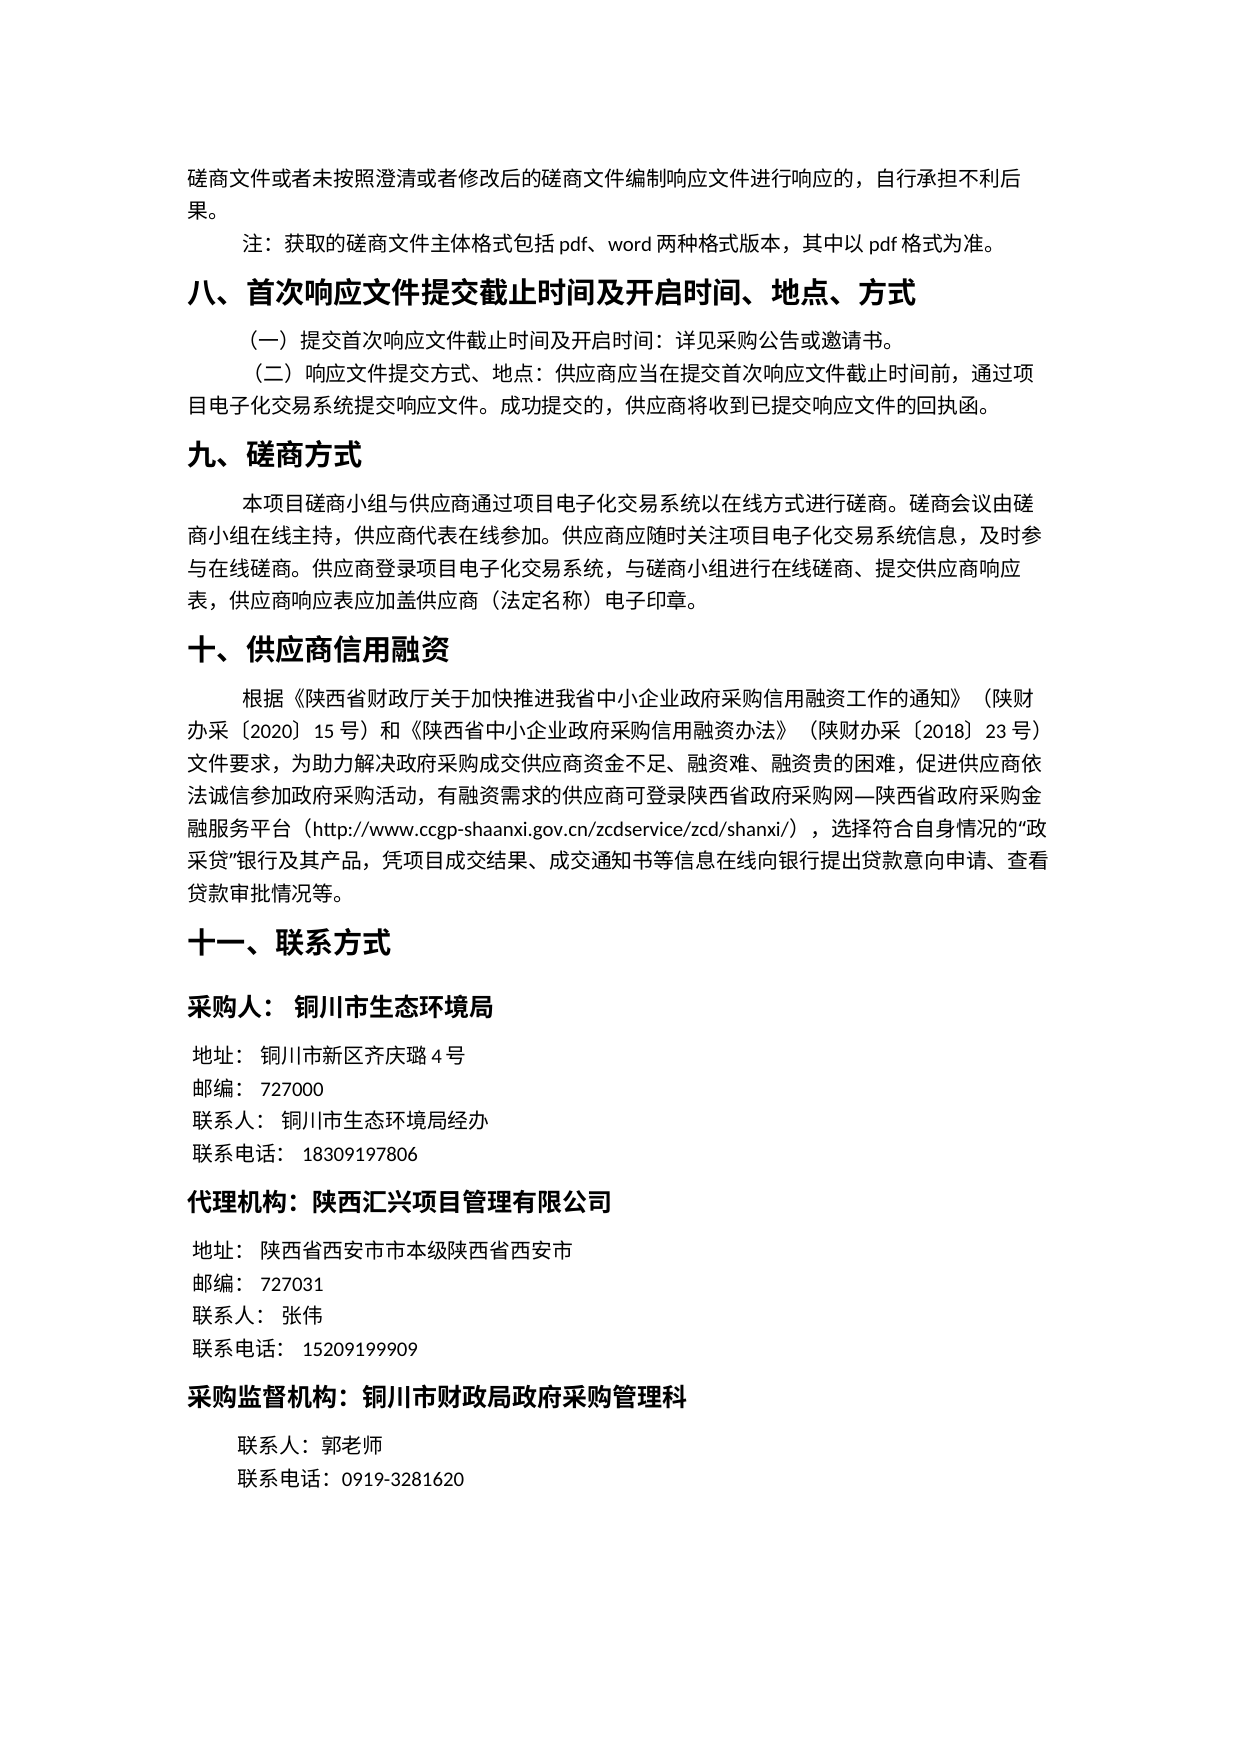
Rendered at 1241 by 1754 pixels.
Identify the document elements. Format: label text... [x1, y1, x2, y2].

text 联系人： 张伟 [187, 1299, 1053, 1332]
text （二）响应文件提交方式、地点：供应商应当在提交首次响应文件截止时间前，通过项目电子化交易系统提交响应文件。成功提交的，供应商将收到已提交响应文件的回执函。 [187, 357, 1053, 422]
text 代理机构：陕西汇兴项目管理有限公司 [187, 1169, 1053, 1234]
text 十、供应商信用融资 [187, 617, 1053, 682]
text 九、磋商方式 [187, 422, 1053, 487]
text 联系电话：0919-3281620 [187, 1462, 1053, 1494]
text 采购人： 铜川市生态环境局 [187, 974, 1053, 1039]
text （一）提交首次响应文件截止时间及开启时间：详见采购公告或邀请书。 [187, 324, 1053, 357]
text 邮编： 727031 [187, 1267, 1053, 1299]
text 联系人： 铜川市生态环境局经办 [187, 1104, 1053, 1137]
text 联系电话： 18309197806 [187, 1137, 1053, 1169]
text 邮编： 727000 [187, 1072, 1053, 1104]
text 地址： 陕西省西安市市本级陕西省西安市 [187, 1234, 1053, 1267]
text 采购监督机构：铜川市财政局政府采购管理科 [187, 1364, 1053, 1429]
text 十一、联系方式 [187, 909, 1053, 974]
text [187, 162, 1053, 227]
text 根据《陕西省财政厅关于加快推进我省中小企业政府采购信用融资工作的通知》（陕财办采〔2020〕15 号）和《陕西省中小企业政府采购信用融资办法》（陕财办采〔2018〕23 号）文件要求，为助力解决政府采购成交供应商资金不足、融资难、融资贵的困难，促进供应商依法诚信参加政府采购活动，有融资需求的供应商可登录陕西省政府采购网—陕西省政府采购金融服务平台（http://www.ccgp-shaanxi.gov.cn/zcdservice/zcd/shanxi/），选择符合自身情况的“政采贷”银行及其产品，凭项目成交结果、成交通知书等信息在线向银行提出贷款意向申请、查看贷款审批情况等。 [187, 682, 1053, 909]
text 联系电话： 15209199909 [187, 1332, 1053, 1364]
text 本项目磋商小组与供应商通过项目电子化交易系统以在线方式进行磋商。磋商会议由磋商小组在线主持，供应商代表在线参加。供应商应随时关注项目电子化交易系统信息，及时参与在线磋商。供应商登录项目电子化交易系统，与磋商小组进行在线磋商、提交供应商响应表，供应商响应表应加盖供应商（法定名称）电子印章。 [187, 487, 1053, 617]
text 注：获取的磋商文件主体格式包括pdf、word两种格式版本，其中以pdf格式为准。 [187, 227, 1053, 259]
text 联系人：郭老师 [187, 1429, 1053, 1462]
text 八、首次响应文件提交截止时间及开启时间、地点、方式 [187, 259, 1053, 324]
text 地址： 铜川市新区齐庆璐4号 [187, 1039, 1053, 1072]
